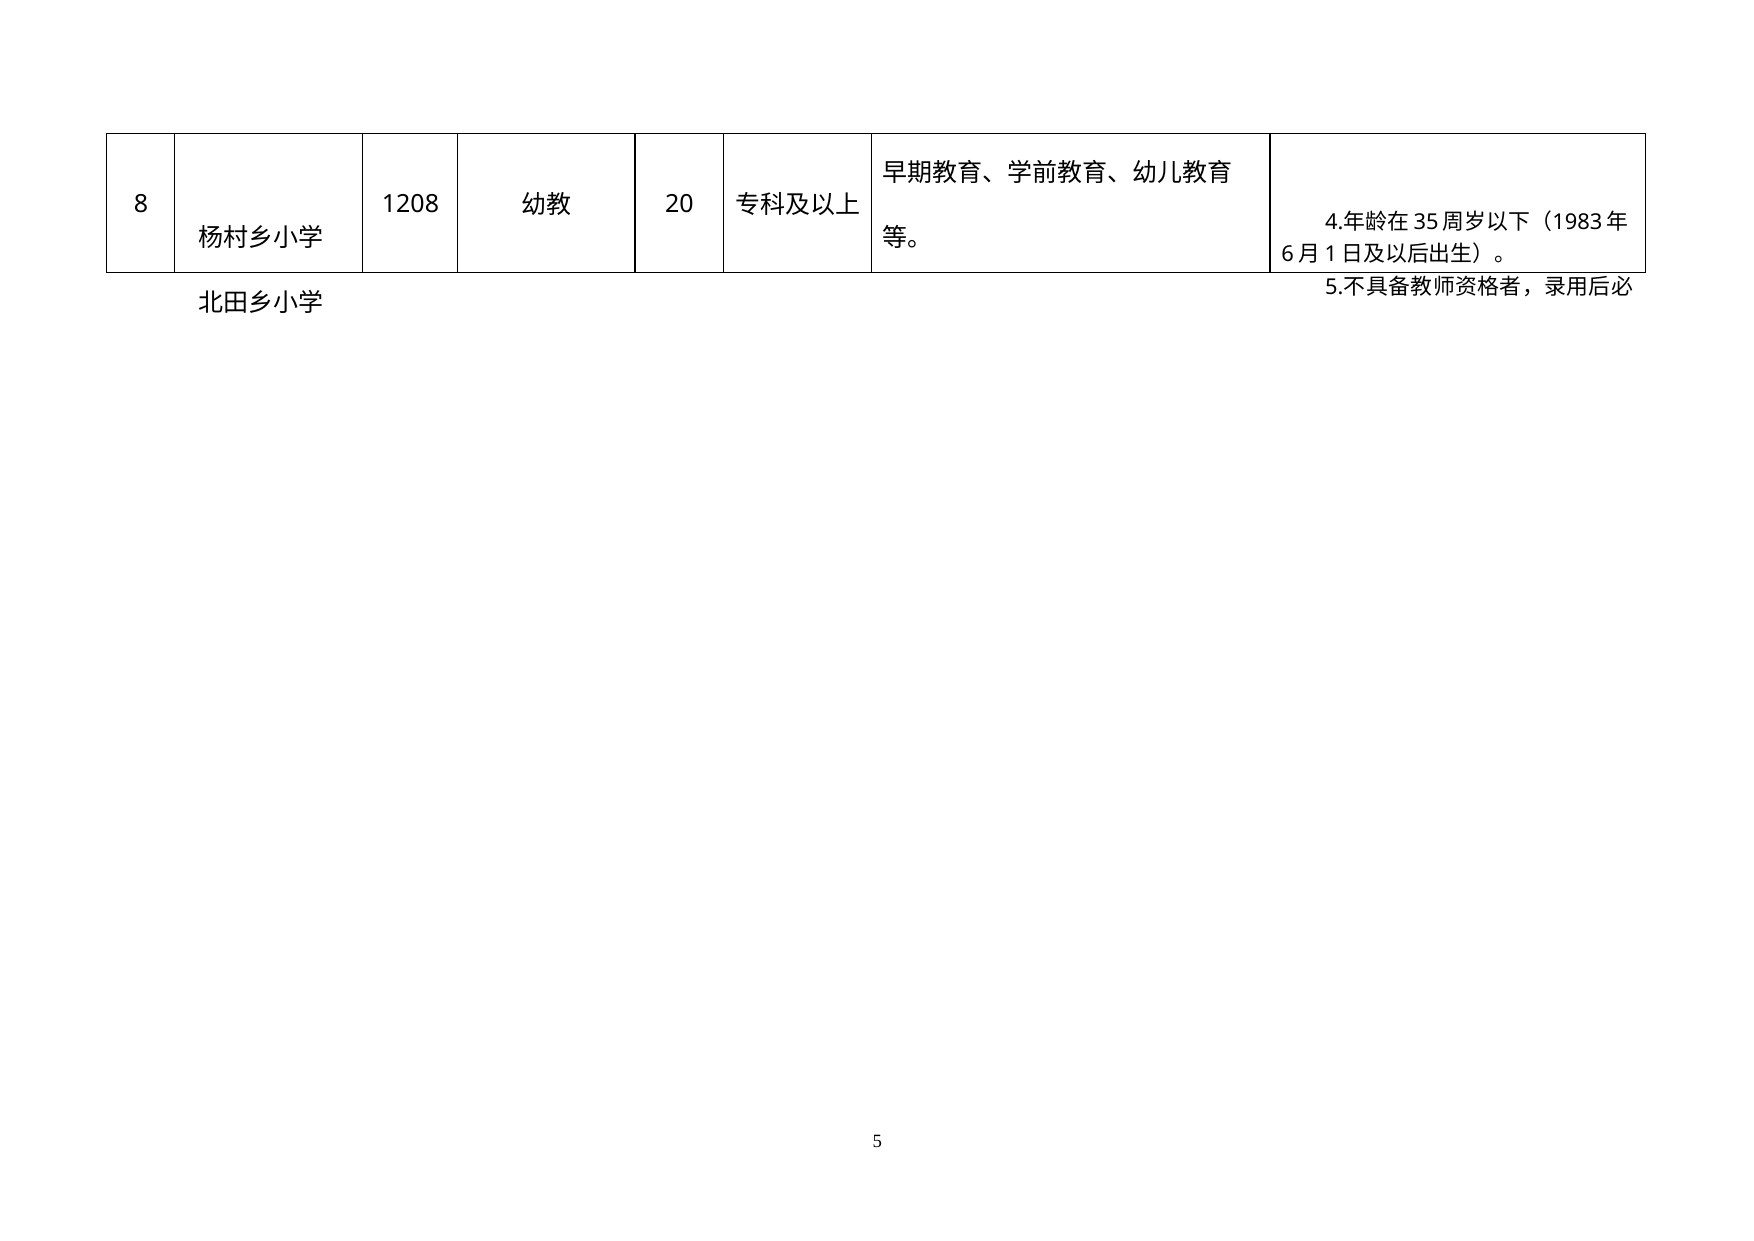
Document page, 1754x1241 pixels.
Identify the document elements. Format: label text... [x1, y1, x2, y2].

table_cell 20 [636, 134, 723, 272]
table_cell 专科及以上 [724, 134, 871, 272]
table_cell 幼教 [458, 134, 634, 272]
table_cell 早期教育、学前教育、幼儿教育等。 [872, 134, 1269, 272]
table_cell 8 [107, 134, 174, 272]
table_cell 1208 [363, 134, 457, 272]
